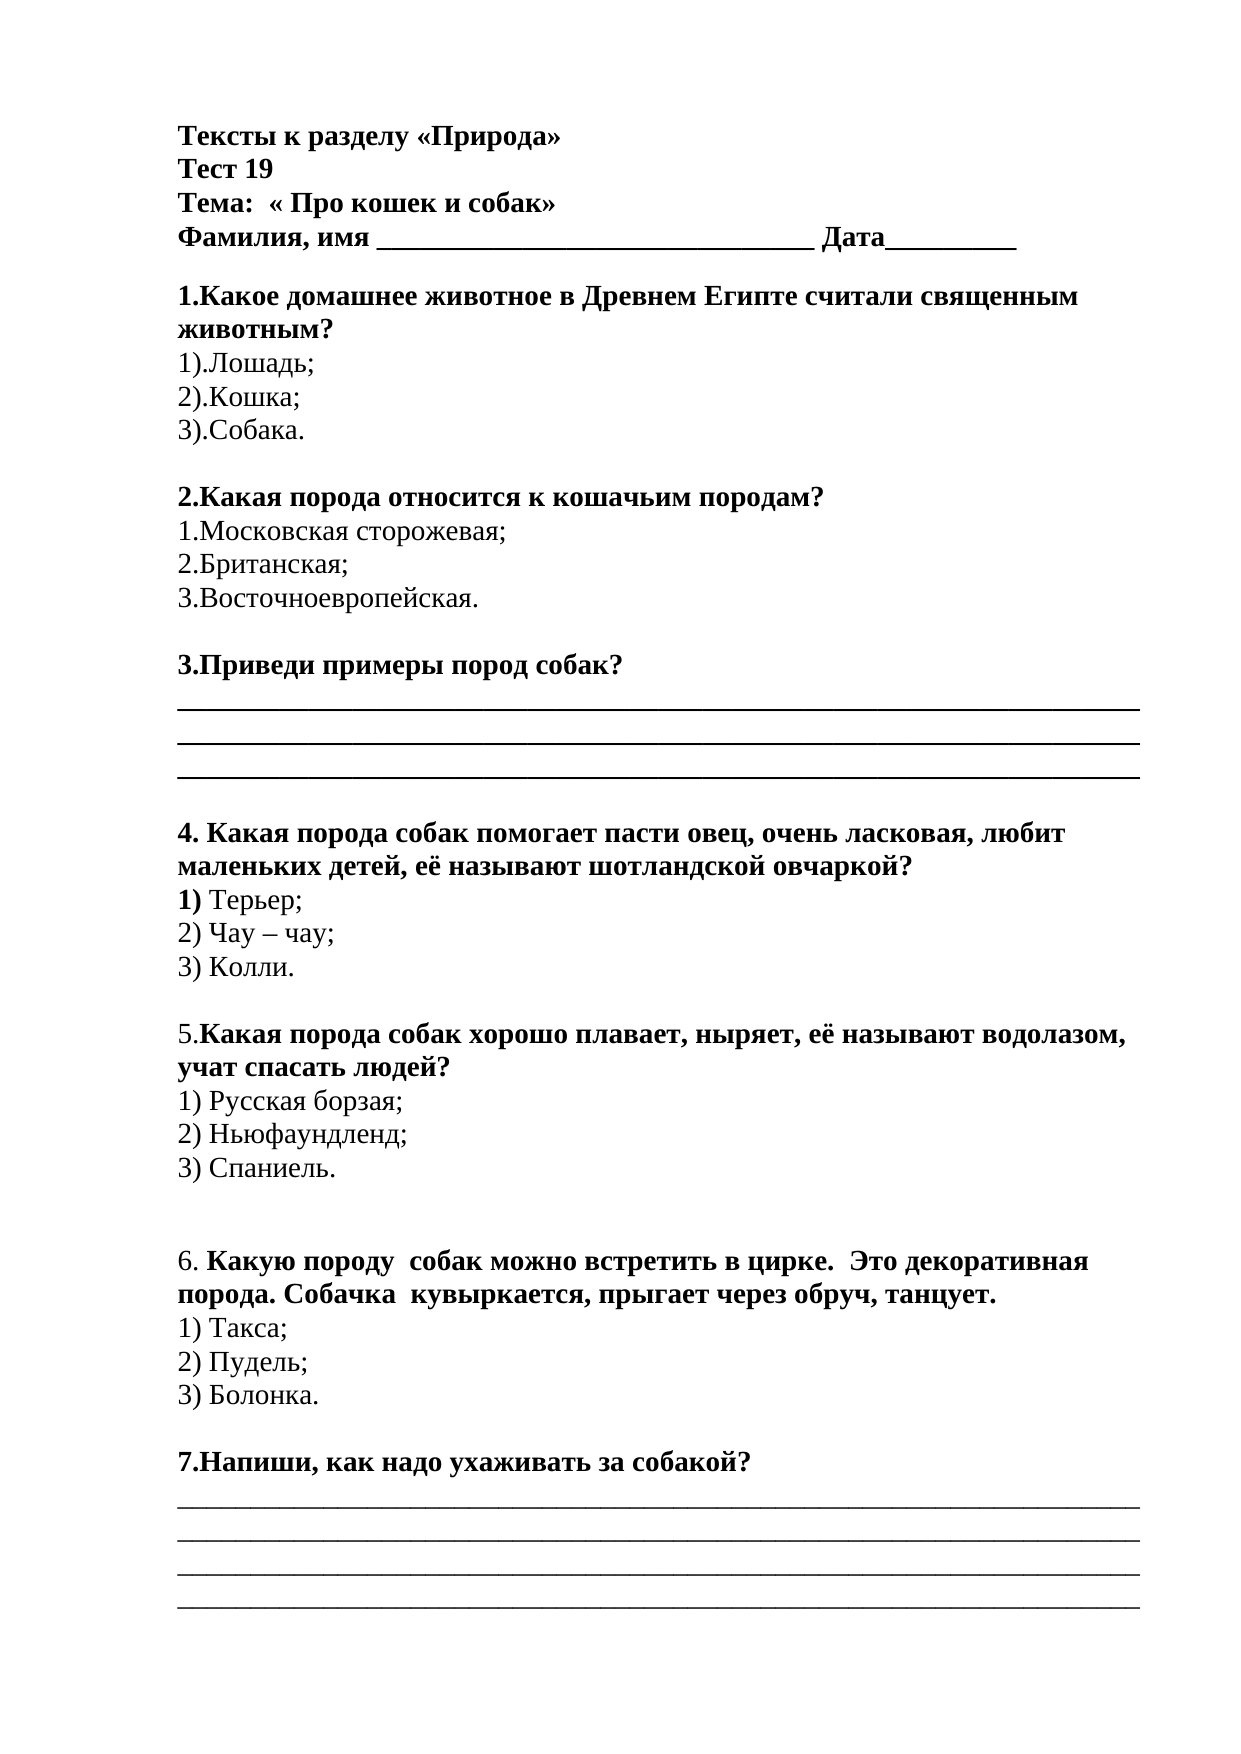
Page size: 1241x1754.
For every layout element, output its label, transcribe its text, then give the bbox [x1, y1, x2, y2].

text ______________________________________________________________________________________________________________________________________________________________________________________________________ [177, 681, 1152, 781]
text 3) Спаниель. [177, 1150, 1152, 1184]
text 7.Напиши, как надо ухаживать за собакой? [177, 1444, 1152, 1478]
text 1).Лошадь; [177, 345, 1152, 379]
text Тема: « Про кошек и собак» [177, 185, 1152, 219]
text 1) Терьер; [177, 882, 1152, 915]
text 2.Британская; [177, 546, 1152, 580]
text 2) Чау – чау; [177, 915, 1152, 949]
text 5.Какая порода собак хорошо плавает, ныряет, её называют водолазом, учат спасать людей? [177, 1016, 1152, 1083]
text Тест 19 [177, 152, 1152, 185]
text 6. Какую породу собак можно встретить в цирке. Это декоративная порода. Собачка кувыркается, прыгает через обруч, танцует. [177, 1243, 1152, 1310]
text Фамилия, имя ______________________________ Дата_________ [177, 219, 1152, 252]
text 3).Собака. [177, 412, 1152, 446]
text ________________________________________________________________________________________________________________________________________________________________________________________________________________________________________________________________________ [177, 1478, 1152, 1612]
text 2.Какая порода относится к кошачьим породам? [177, 479, 1152, 513]
text 3.Восточноевропейская. [177, 580, 1152, 613]
text 2) Пудель; [177, 1344, 1152, 1377]
text Тексты к разделу «Природа» [177, 118, 1152, 152]
text 1) Такса; [177, 1310, 1152, 1344]
text 3) Болонка. [177, 1377, 1152, 1411]
text 1.Какое домашнее животное в Древнем Египте считали священным животным? [177, 278, 1152, 345]
text 1.Московская сторожевая; [177, 513, 1152, 546]
text 2) Ньюфаундленд; [177, 1117, 1152, 1150]
text 1) Русская борзая; [177, 1083, 1152, 1117]
text 4. Какая порода собак помогает пасти овец, очень ласковая, любит маленьких детей, её называют шотландской овчаркой? [177, 815, 1152, 882]
text 3.Приведи примеры пород собак? [177, 647, 1152, 681]
text 2).Кошка; [177, 379, 1152, 412]
text 3) Колли. [177, 949, 1152, 982]
